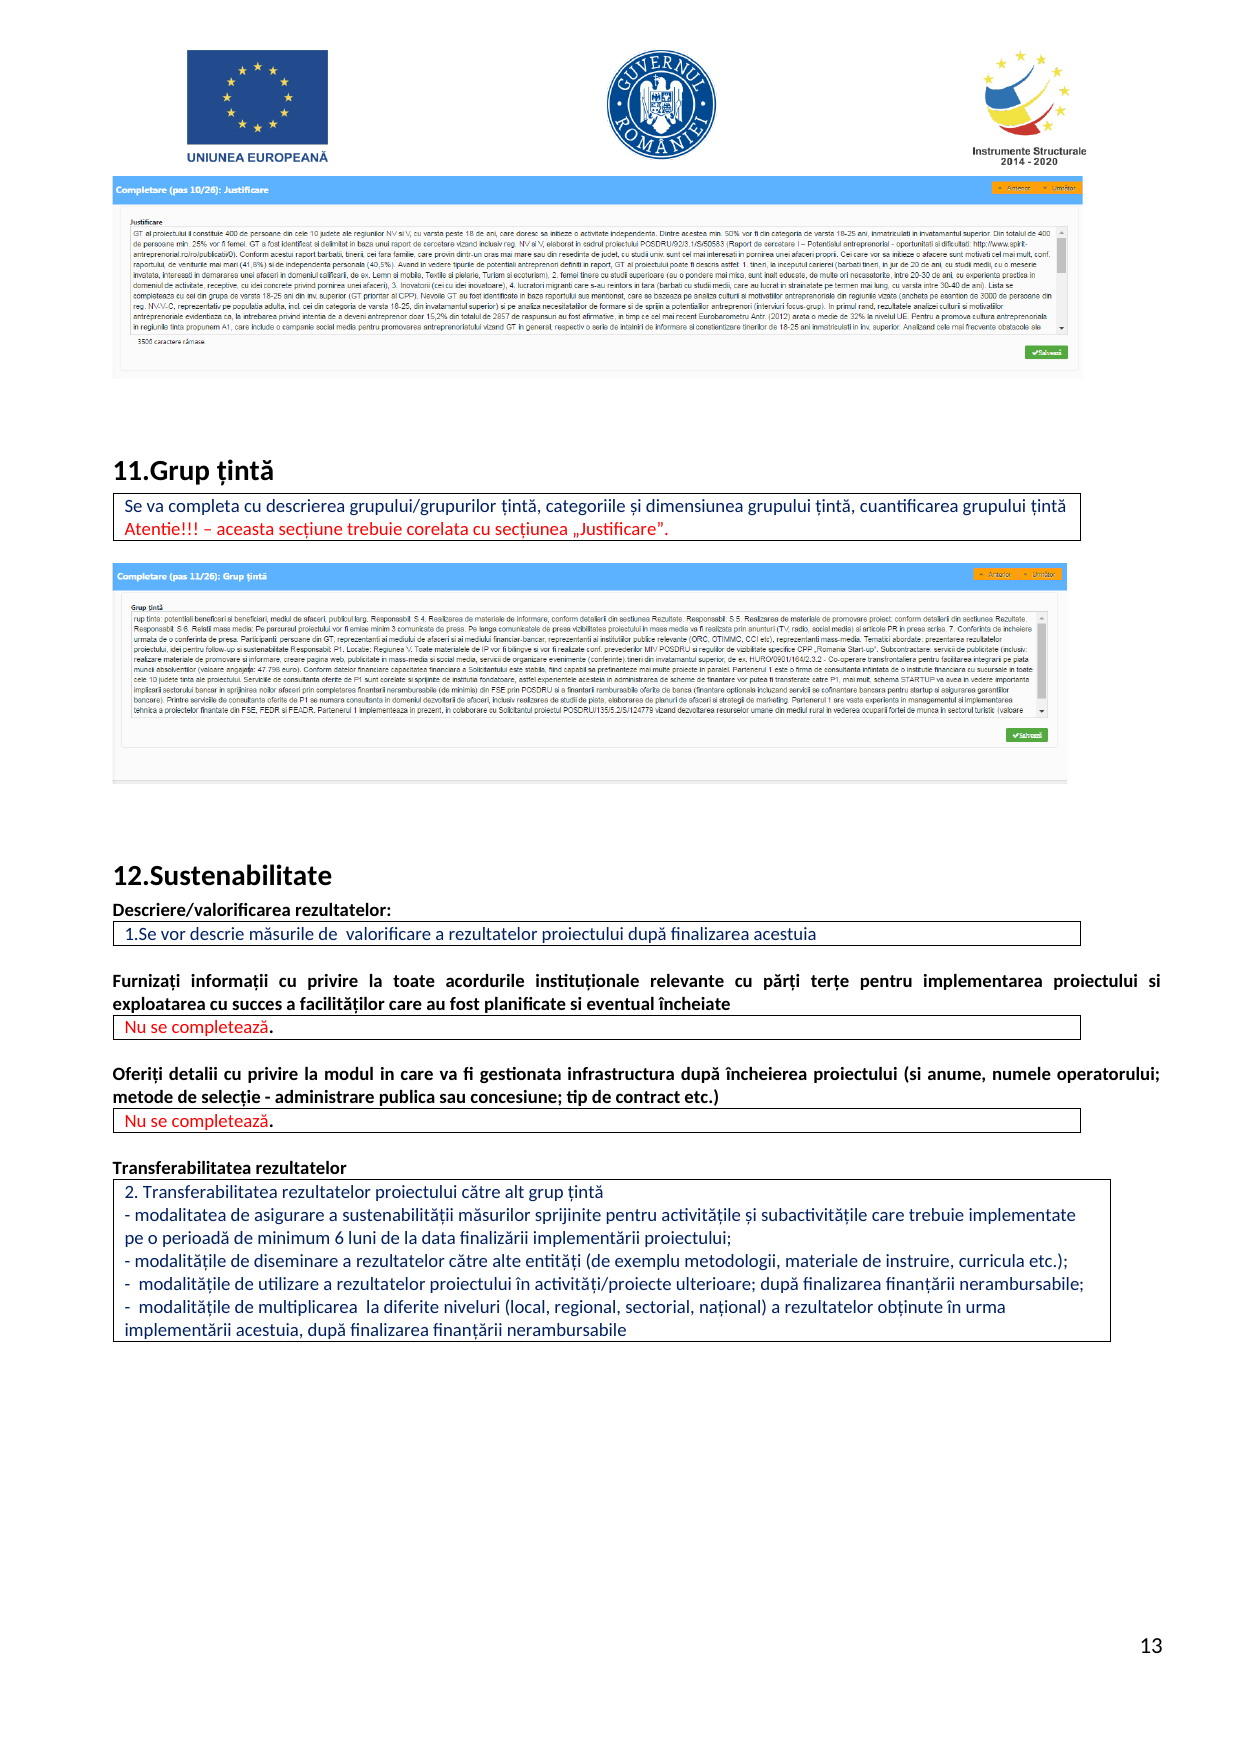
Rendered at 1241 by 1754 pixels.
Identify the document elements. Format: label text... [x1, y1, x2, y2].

table_header Nu se completează. [114, 1109, 1080, 1132]
subtitle 11.Grup țintă [112, 452, 1162, 488]
table_header 2. Transferabilitatea rezultatelor proiectului către alt grup țintă - modalitatea de asigurare a sustenabilității măsurilor sprijinite pentru activitățile și subactivitățile care trebuie implementate pe o perioadă de minimum 6 luni de la data finalizării implementării proiectului; - modalităţile de diseminare a rezultatelor către alte entităţi (de exemplu metodologii, materiale de instruire, curricula etc.); - modalităţile de utilizare a rezultatelor proiectului în activităţi/proiecte ulterioare; după finalizarea finanţării nerambursabile; - modalităţile de multiplicarea la diferite niveluri (local, regional, sectorial, național) a rezultatelor obținute în urma implementării acestuia, după finalizarea finanţării nerambursabile [114, 1180, 1110, 1341]
subtitle 12.Sustenabilitate [112, 857, 1162, 893]
picture [112, 563, 1068, 784]
picture [187, 50, 328, 162]
text Oferiți detalii cu privire la modul in care va fi gestionata infrastructura după încheierea proiectului (si anume, numele operatorului; metode de selecție - administrare publica sau concesiune; tip de contract etc.) [112, 1062, 1162, 1108]
table_header 1.Se vor descrie măsurile de valorificare a rezultatelor proiectului după finalizarea acestuia [114, 922, 1080, 945]
text Descriere/valorificarea rezultatelor: [112, 898, 1162, 921]
table_header Nu se completează. [114, 1016, 1080, 1038]
text Furnizați informații cu privire la toate acordurile instituționale relevante cu părți terțe pentru implementarea proiectului si exploatarea cu succes a facilităților care au fost planificate si eventual încheiate [112, 969, 1162, 1014]
picture [605, 48, 717, 160]
picture [973, 50, 1086, 165]
table_header Se va completa cu descrierea grupului/grupurilor ţintă, categoriile şi dimensiunea grupului țintă, cuantificarea grupului ţintă Atentie!!! – aceasta secțiune trebuie corelata cu secțiunea „Justificare”. [114, 494, 1080, 540]
picture [112, 176, 1083, 379]
text Transferabilitatea rezultatelor [112, 1156, 1162, 1179]
